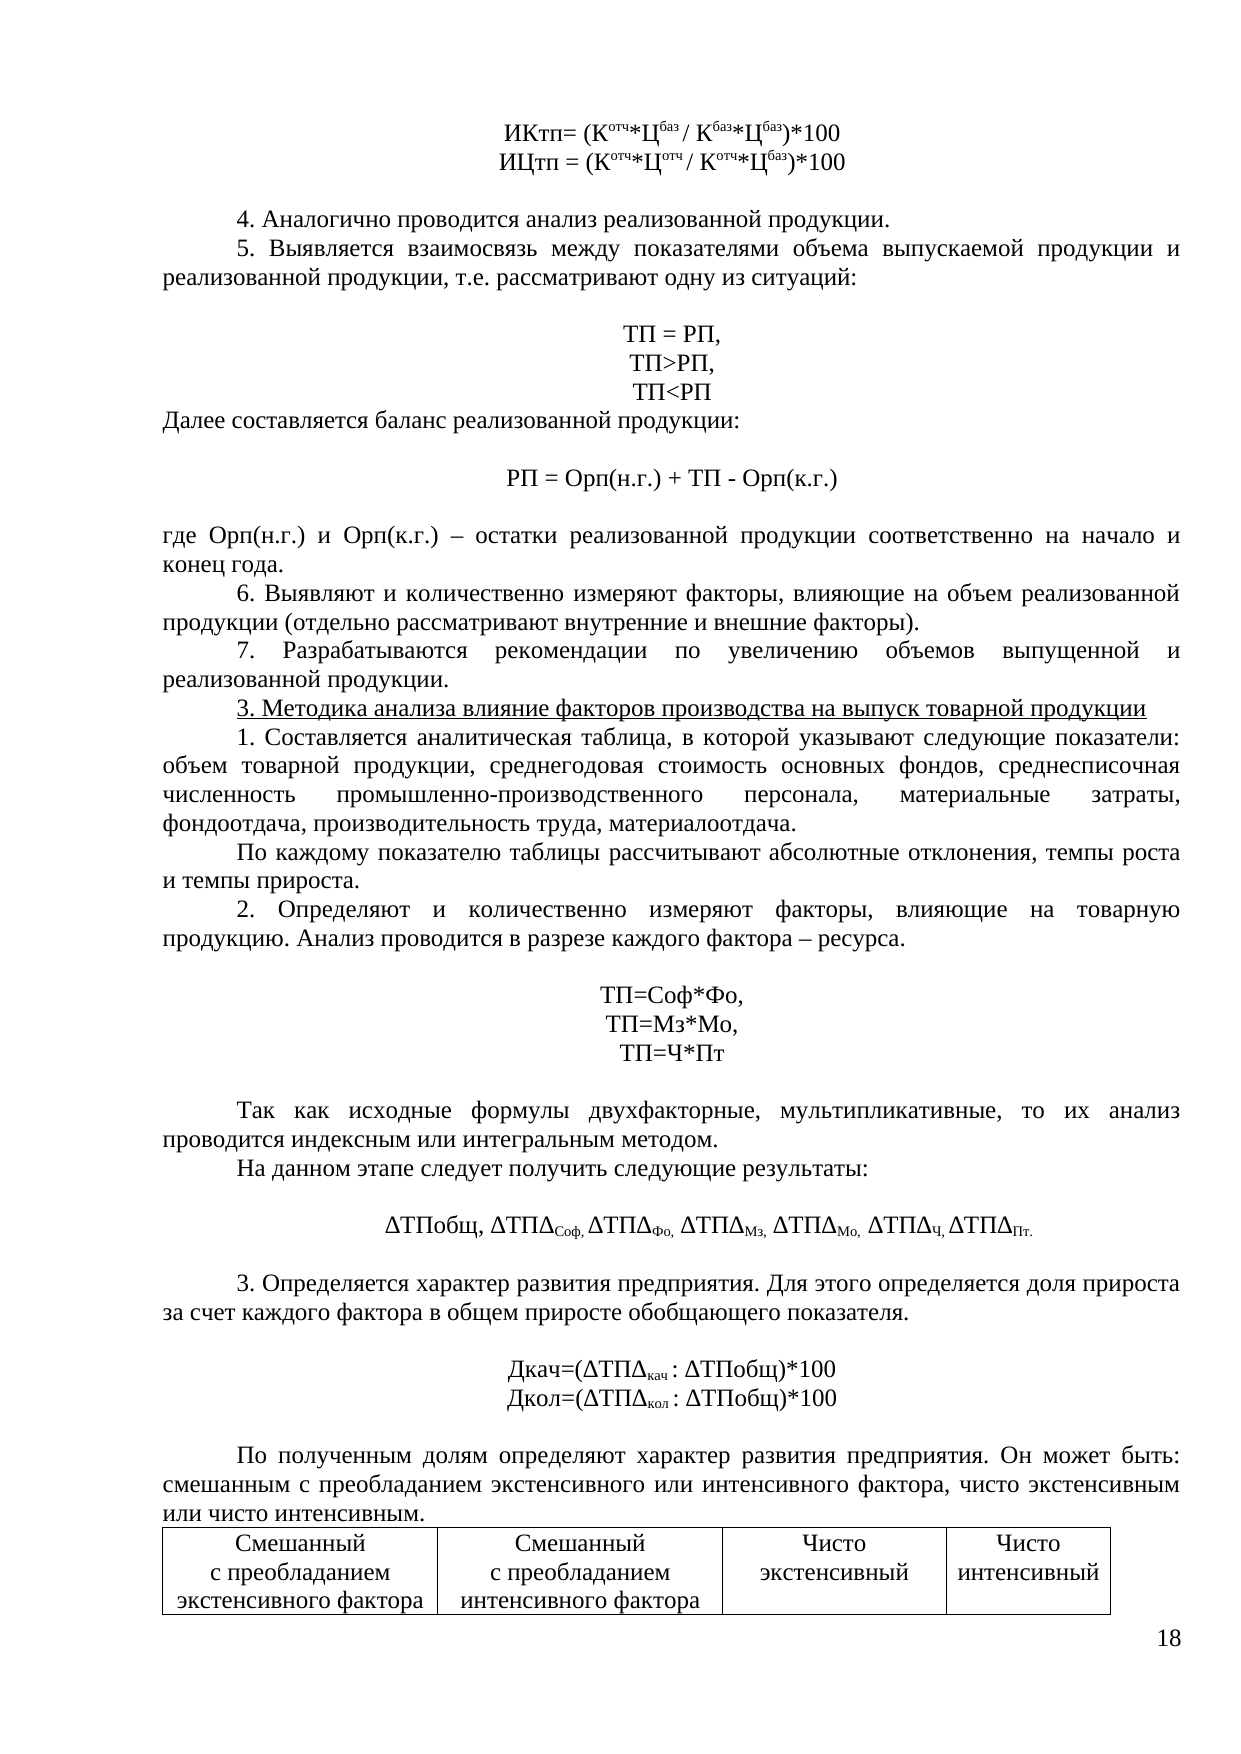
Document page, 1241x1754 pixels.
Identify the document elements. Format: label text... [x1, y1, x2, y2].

text На данном этапе следует получить следующие результаты: [162, 1153, 1181, 1182]
table_header Смешанный с преобладанием интенсивного фактора [438, 1528, 722, 1614]
text 6. Выявляют и количественно измеряют факторы, влияющие на объем реализованной продукции (отдельно рассматривают внутренние и внешние факторы). [162, 578, 1181, 636]
text 1. Составляется аналитическая таблица, в которой указывают следующие показатели: объем товарной продукции, среднегодовая стоимость основных фондов, среднесписочная численность промышленно-производственного персонала, материальные затраты, фондоотдача, производительность труда, материалоотдача. [162, 722, 1181, 837]
text 2. Определяют и количественно измеряют факторы, влияющие на товарную продукцию. Анализ проводится в разрезе каждого фактора – ресурса. [162, 894, 1181, 952]
text 3. Определяется характер развития предприятия. Для этого определяется доля прироста за счет каждого фактора в общем приросте обобщающего показателя. [162, 1268, 1181, 1326]
text ТП=Ч*Пт [162, 1038, 1181, 1067]
text Дкол=(∆ТП∆кол : ∆ТПобщ)*100 [162, 1383, 1181, 1412]
text Далее составляется баланс реализованной продукции: [162, 406, 1181, 434]
text По каждому показателю таблицы рассчитывают абсолютные отклонения, темпы роста и темпы прироста. [162, 837, 1181, 894]
text ИЦтп = (Котч*Цотч / Котч*Цбаз)*100 [162, 147, 1181, 176]
text По полученным долям определяют характер развития предприятия. Он может быть: смешанным с преобладанием экстенсивного или интенсивного фактора, чисто экстенсивным или чисто интенсивным. [162, 1441, 1181, 1527]
text Дкач=(∆ТП∆кач : ∆ТПобщ)*100 [162, 1354, 1181, 1383]
text ТП = РП, [162, 319, 1181, 348]
table_header Смешанный с преобладанием экстенсивного фактора [163, 1528, 437, 1614]
text ∆ТПобщ, ∆ТП∆Соф, ∆ТП∆Фо, ∆ТП∆Мз, ∆ТП∆Мо, ∆ТП∆Ч, ∆ТП∆Пт. [162, 1211, 1181, 1239]
text ИКтп= (Котч*Цбаз / Кбаз*Цбаз)*100 [162, 118, 1181, 147]
text Так как исходные формулы двухфакторные, мультипликативные, то их анализ проводится индексным или интегральным методом. [162, 1096, 1181, 1153]
text ТП=Соф*Фо, [162, 981, 1181, 1009]
text ТП>РП, [162, 348, 1181, 377]
text где Орп(н.г.) и Орп(к.г.) – остатки реализованной продукции соответственно на начало и конец года. [162, 521, 1181, 578]
text РП = Орп(н.г.) + ТП - Орп(к.г.) [162, 463, 1181, 492]
text ТП=Мз*Мо, [162, 1009, 1181, 1038]
table_header Чисто экстенсивный [723, 1528, 946, 1614]
text 7. Разрабатываются рекомендации по увеличению объемов выпущенной и реализованной продукции. [162, 636, 1181, 693]
text 3. Методика анализа влияние факторов производства на выпуск товарной продукции [162, 693, 1181, 722]
text 4. Аналогично проводится анализ реализованной продукции. [162, 204, 1181, 233]
text ТП<РП [162, 377, 1181, 406]
text 5. Выявляется взаимосвязь между показателями объема выпускаемой продукции и реализованной продукции, т.е. рассматривают одну из ситуаций: [162, 233, 1181, 291]
table_header Чисто интенсивный [947, 1528, 1110, 1614]
